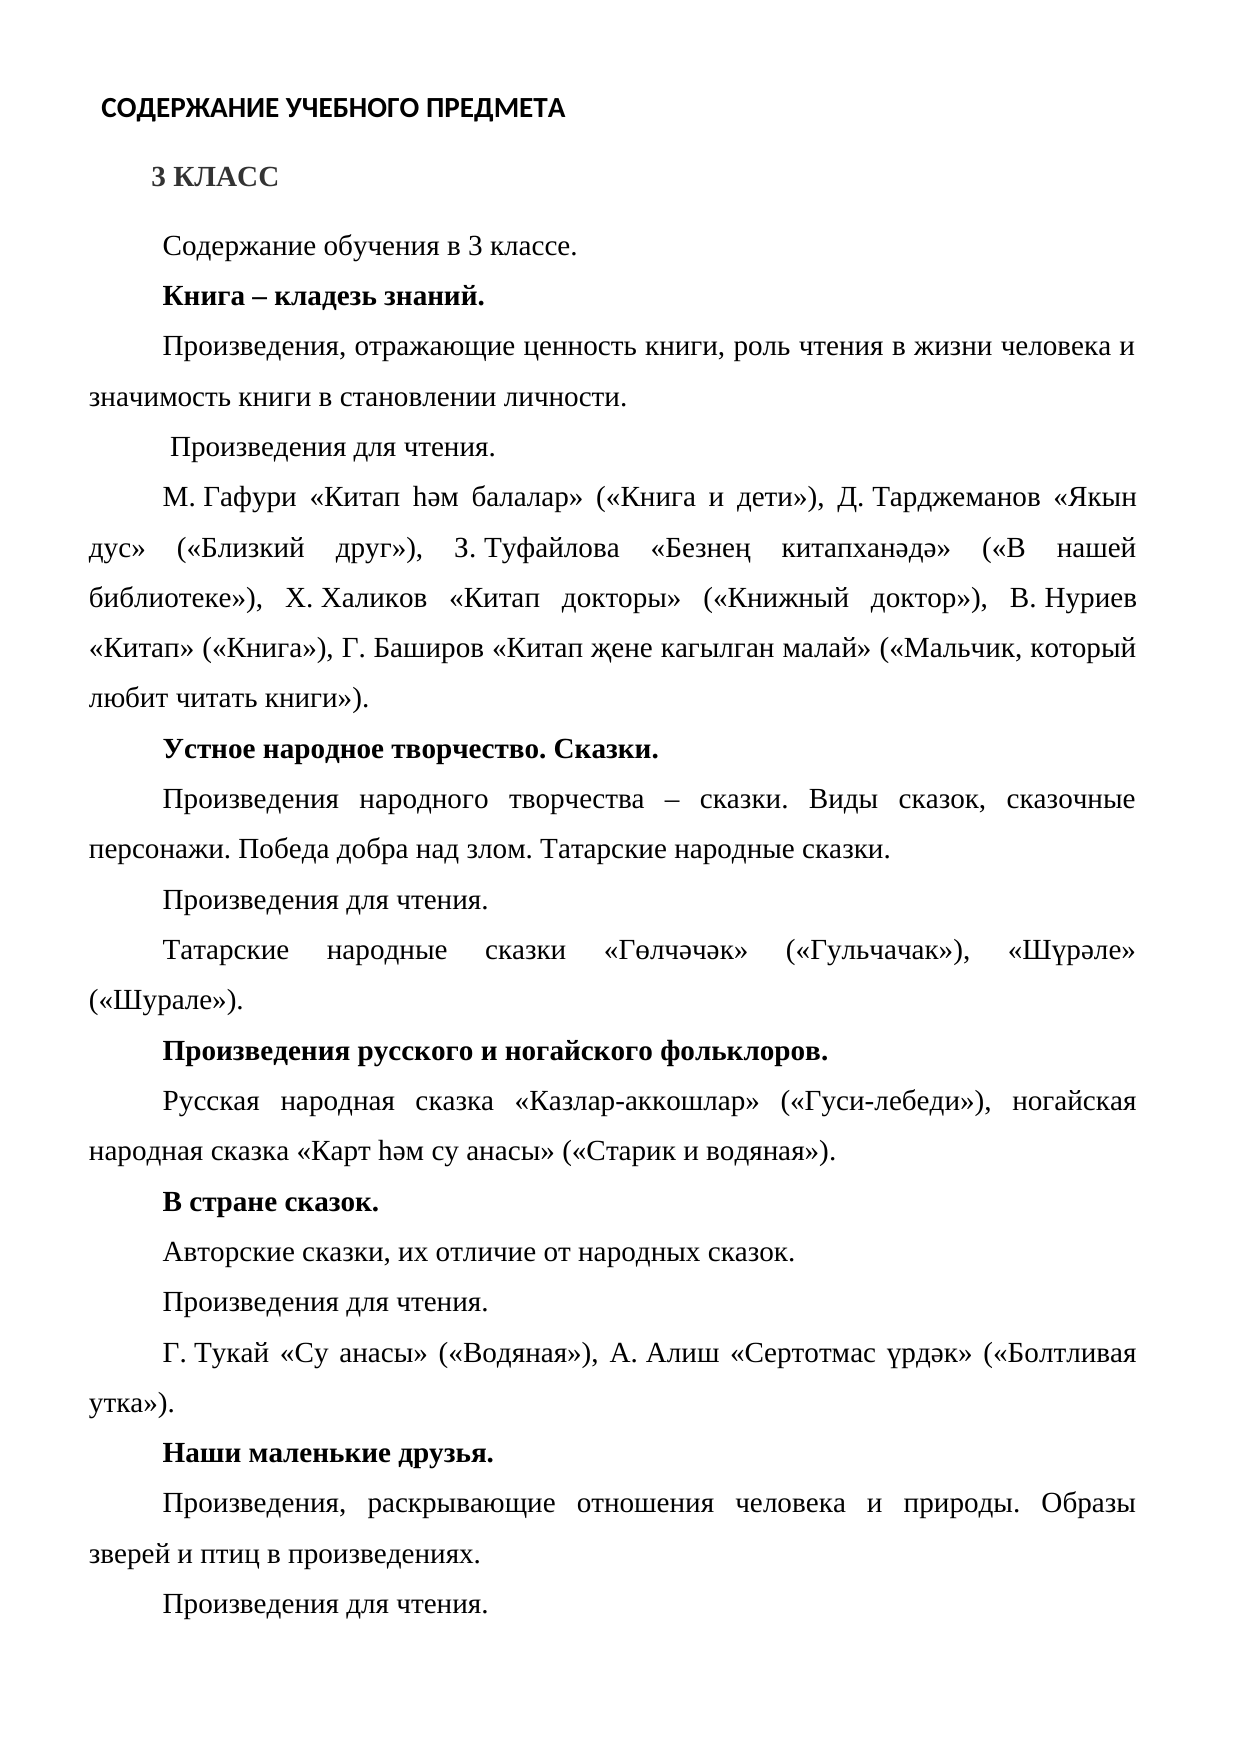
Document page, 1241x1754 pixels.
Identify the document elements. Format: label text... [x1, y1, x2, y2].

text Произведения русского и ногайского фольклоров. [89, 1033, 1137, 1066]
text Русская народная сказка «Казлар-аккошлар» («Гуси-лебеди»), ногайская народная сказка «Карт һәм су анасы» («Старик и водяная»). [89, 1083, 1137, 1167]
text Книга – кладезь знаний. [89, 278, 1137, 312]
text Г. Тукай «Су анасы» («Водяная»), А. Алиш «Сертотмас үрдәк» («Болтливая утка»). [89, 1335, 1137, 1418]
text Произведения для чтения. [89, 429, 1137, 463]
text СОДЕРЖАНИЕ УЧЕБНОГО ПРЕДМЕТА [101, 89, 1137, 124]
text Произведения для чтения. [89, 882, 1137, 915]
text Авторские сказки, их отличие от народных сказок. [89, 1234, 1137, 1268]
text Произведения для чтения. [89, 1586, 1137, 1620]
text Устное народное творчество. Сказки. [89, 731, 1137, 764]
text Произведения, отражающие ценность книги, роль чтения в жизни человека и значимость книги в становлении личности. [89, 328, 1137, 412]
text Произведения народного творчества – сказки. Виды сказок, сказочные персонажи. Победа добра над злом. Татарские народные сказки. [89, 781, 1137, 865]
text Содержание обучения в 3 классе. [89, 228, 1137, 261]
text М. Гафури «Китап һәм балалар» («Книга и дети»), Д. Тарджеманов «Якын дус» («Близкий друг»), З. Туфайлова «Безнең китапханәдә» («В нашей библиотеке»), Х. Халиков «Китап докторы» («Книжный доктор»), В. Нуриев «Китап» («Книга»), Г. Баширов «Китап җене кагылган малай» («Мальчик, который любит читать книги»). [89, 479, 1137, 714]
text Наши маленькие друзья. [89, 1435, 1137, 1469]
text 3 КЛАСС [89, 159, 1137, 193]
text Татарские народные сказки «Гөлчәчәк» («Гульчачак»), «Шүрәле» («Шурале»). [89, 932, 1137, 1016]
text В стране сказок. [89, 1184, 1137, 1217]
text Произведения, раскрывающие отношения человека и природы. Образы зверей и птиц в произведениях. [89, 1486, 1137, 1569]
text Произведения для чтения. [89, 1284, 1137, 1318]
